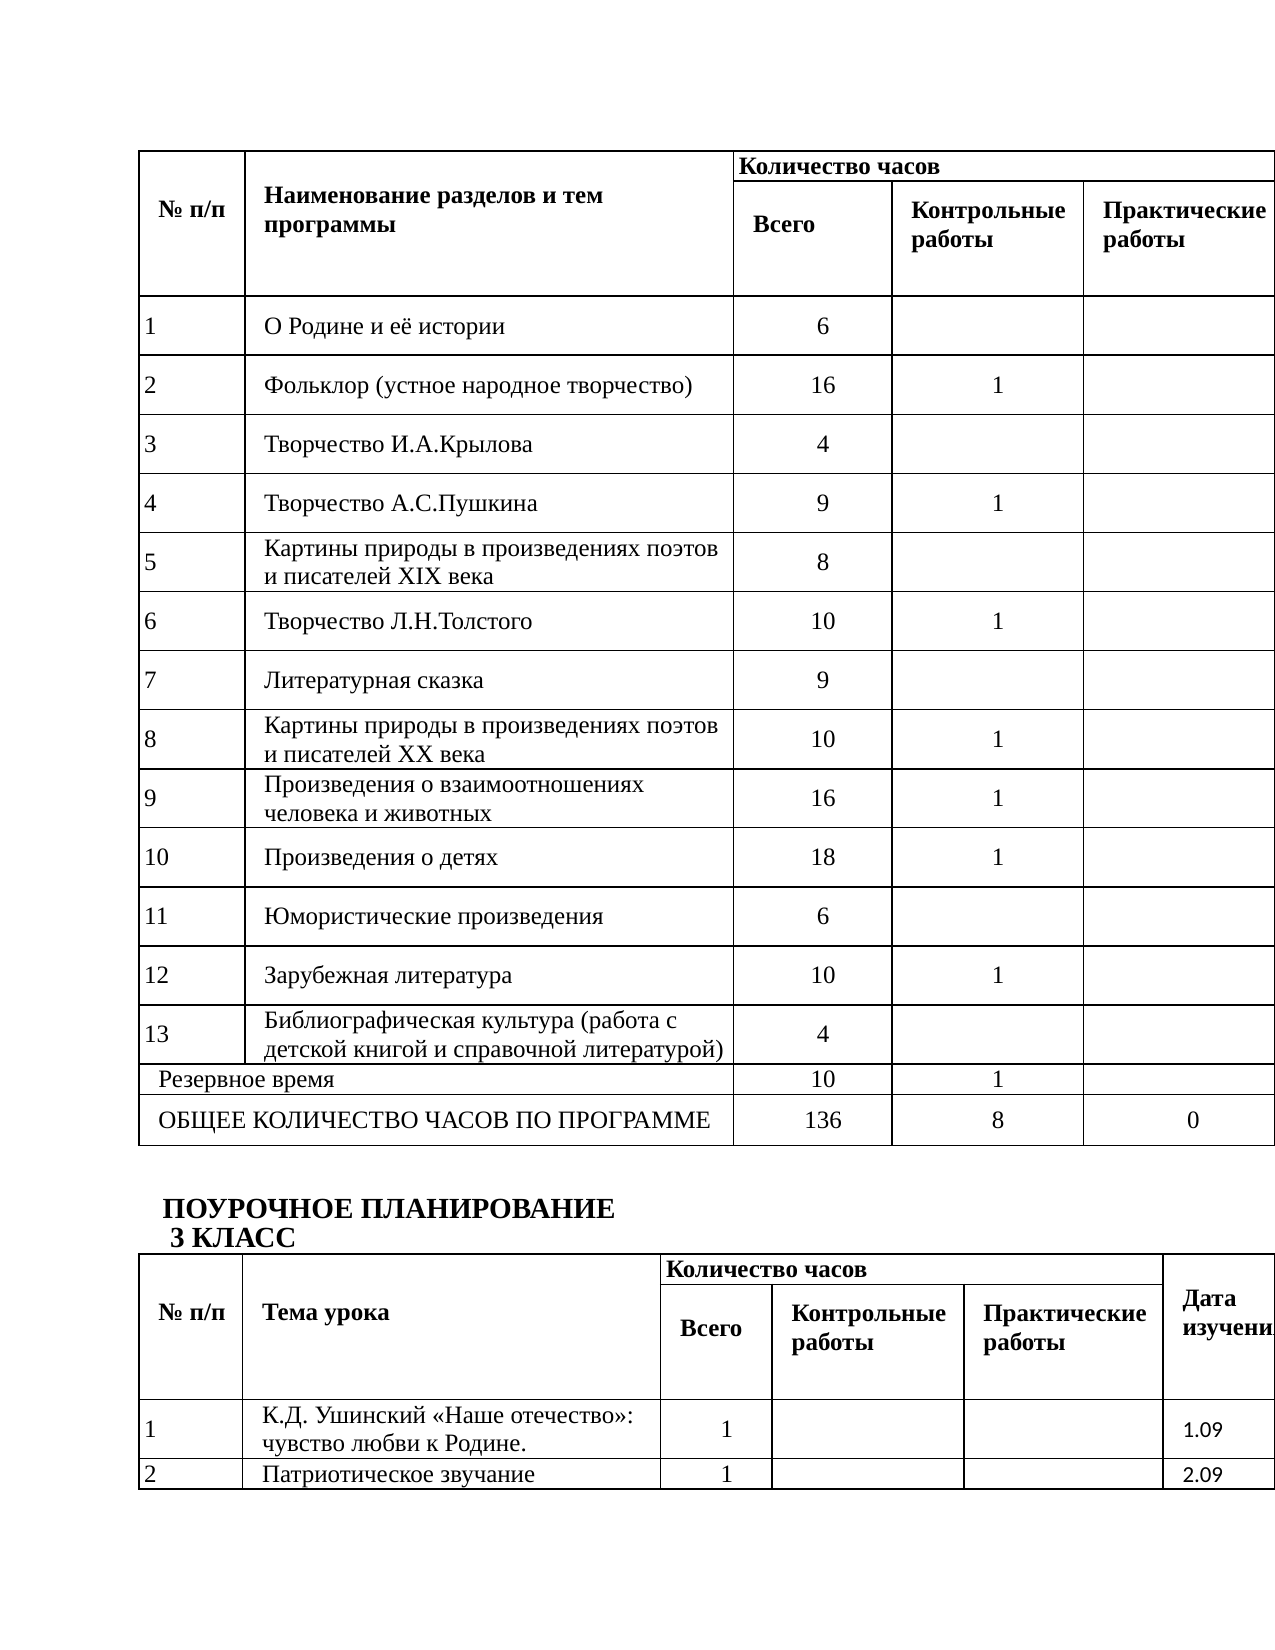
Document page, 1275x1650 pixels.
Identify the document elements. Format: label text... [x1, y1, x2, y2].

table_cell 8 [734, 533, 891, 591]
table_cell Практические работы [965, 1285, 1162, 1398]
table_cell 10 [734, 592, 891, 650]
table_cell [1084, 947, 1274, 1004]
table_cell 4 [140, 474, 244, 532]
table_header Количество часов [661, 1255, 1162, 1283]
table_cell 136 [734, 1095, 891, 1144]
table_cell Фольклор (устное народное творчество) [246, 356, 733, 413]
table_cell [1084, 888, 1274, 945]
table_cell Творчество Л.Н.Толстого [246, 592, 733, 650]
table_cell 16 [734, 356, 891, 413]
table_cell 5 [140, 533, 244, 591]
table_cell 4 [734, 415, 891, 472]
table_cell [1084, 297, 1274, 354]
table_cell [893, 651, 1083, 709]
table_cell О Родине и её истории [246, 297, 733, 354]
table_cell [1084, 356, 1274, 413]
table_cell [773, 1459, 963, 1488]
table_cell 9 [140, 770, 244, 827]
table_cell 9 [734, 651, 891, 709]
table_cell 10 [734, 947, 891, 1004]
table_cell [1084, 415, 1274, 472]
table_cell 2.09 [1164, 1459, 1274, 1488]
table_cell 13 [140, 1006, 244, 1063]
table_cell Контрольные работы [773, 1285, 963, 1398]
table_cell [893, 297, 1083, 354]
table_cell Резервное время [140, 1065, 733, 1093]
table_cell 7 [140, 651, 244, 709]
table_cell 2 [140, 356, 244, 413]
table_cell [1084, 710, 1274, 768]
table_cell Юмористические произведения [246, 888, 733, 945]
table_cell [243, 1459, 660, 1488]
table_cell 1 [661, 1400, 771, 1458]
table_cell Произведения о взаимоотношениях человека и животных [246, 770, 733, 827]
table_cell Контрольные работы [893, 182, 1083, 295]
table_cell 6 [140, 592, 244, 650]
table_cell Библиографическая культура (работа с детской книгой и справочной литературой) [246, 1006, 733, 1063]
table_header Наименование разделов и тем программы [246, 152, 733, 295]
table_cell 1 [893, 1065, 1083, 1093]
table_cell 1 [893, 770, 1083, 827]
table_cell [893, 415, 1083, 472]
table_cell 12 [140, 947, 244, 1004]
table_cell 11 [140, 888, 244, 945]
table_cell 1 [893, 828, 1083, 886]
table_cell Произведения о детях [246, 828, 733, 886]
table_cell 1.09 [1164, 1400, 1274, 1458]
table_header Дата изучения [1164, 1255, 1274, 1398]
table_cell [1084, 828, 1274, 886]
table_cell Всего [661, 1285, 771, 1398]
table_cell 1 [661, 1459, 771, 1488]
table_cell Картины природы в произведениях поэтов и писателей XX века [246, 710, 733, 768]
table_cell 1 [140, 297, 244, 354]
table_cell [893, 1006, 1083, 1063]
table_cell [965, 1400, 1162, 1458]
table_cell К.Д. Ушинский «Наше отечество»: чувство любви к Родине. [243, 1400, 660, 1458]
table_cell 1 [893, 474, 1083, 532]
table_cell 2 [140, 1459, 242, 1488]
table_cell [893, 533, 1083, 591]
text 3 КЛАСС [162, 1224, 1125, 1253]
table_cell 3 [140, 415, 244, 472]
table_cell 1 [893, 356, 1083, 413]
table_cell 10 [734, 1065, 891, 1093]
table_cell [1084, 1065, 1274, 1093]
table_cell [1084, 1006, 1274, 1063]
table_cell 0 [1084, 1095, 1274, 1144]
table_cell [1084, 474, 1274, 532]
table_header Количество часов [734, 152, 1274, 180]
table_cell Всего [734, 182, 891, 295]
table_cell 6 [734, 888, 891, 945]
table_cell ОБЩЕЕ КОЛИЧЕСТВО ЧАСОВ ПО ПРОГРАММЕ [140, 1095, 733, 1144]
table_cell 10 [734, 710, 891, 768]
table_header Тема урока [243, 1255, 660, 1398]
table_cell [773, 1400, 963, 1458]
table_cell 18 [734, 828, 891, 886]
table_cell 10 [140, 828, 244, 886]
table_cell Зарубежная литература [246, 947, 733, 1004]
table_cell [1084, 651, 1274, 709]
table_header № п/п [140, 1255, 242, 1398]
table_cell 4 [734, 1006, 891, 1063]
table_cell 16 [734, 770, 891, 827]
table_cell 8 [893, 1095, 1083, 1144]
table_cell 1 [893, 592, 1083, 650]
text ПОУРОЧНОЕ ПЛАНИРОВАНИЕ [162, 1196, 1125, 1224]
table_cell 1 [893, 710, 1083, 768]
table_cell 8 [140, 710, 244, 768]
table_cell 1 [893, 947, 1083, 1004]
table_cell [893, 888, 1083, 945]
table_cell 9 [734, 474, 891, 532]
table_header № п/п [140, 152, 244, 295]
table_cell Картины природы в произведениях поэтов и писателей ХIХ века [246, 533, 733, 591]
table_cell [965, 1459, 1162, 1488]
table_cell Творчество И.А.Крылова [246, 415, 733, 472]
table_cell [1084, 770, 1274, 827]
table_cell Практические работы [1084, 182, 1274, 295]
table_cell Творчество А.С.Пушкина [246, 474, 733, 532]
table_cell [1084, 592, 1274, 650]
table_cell 1 [140, 1400, 242, 1458]
table_cell [1084, 533, 1274, 591]
table_cell 6 [734, 297, 891, 354]
table_cell Литературная сказка [246, 651, 733, 709]
